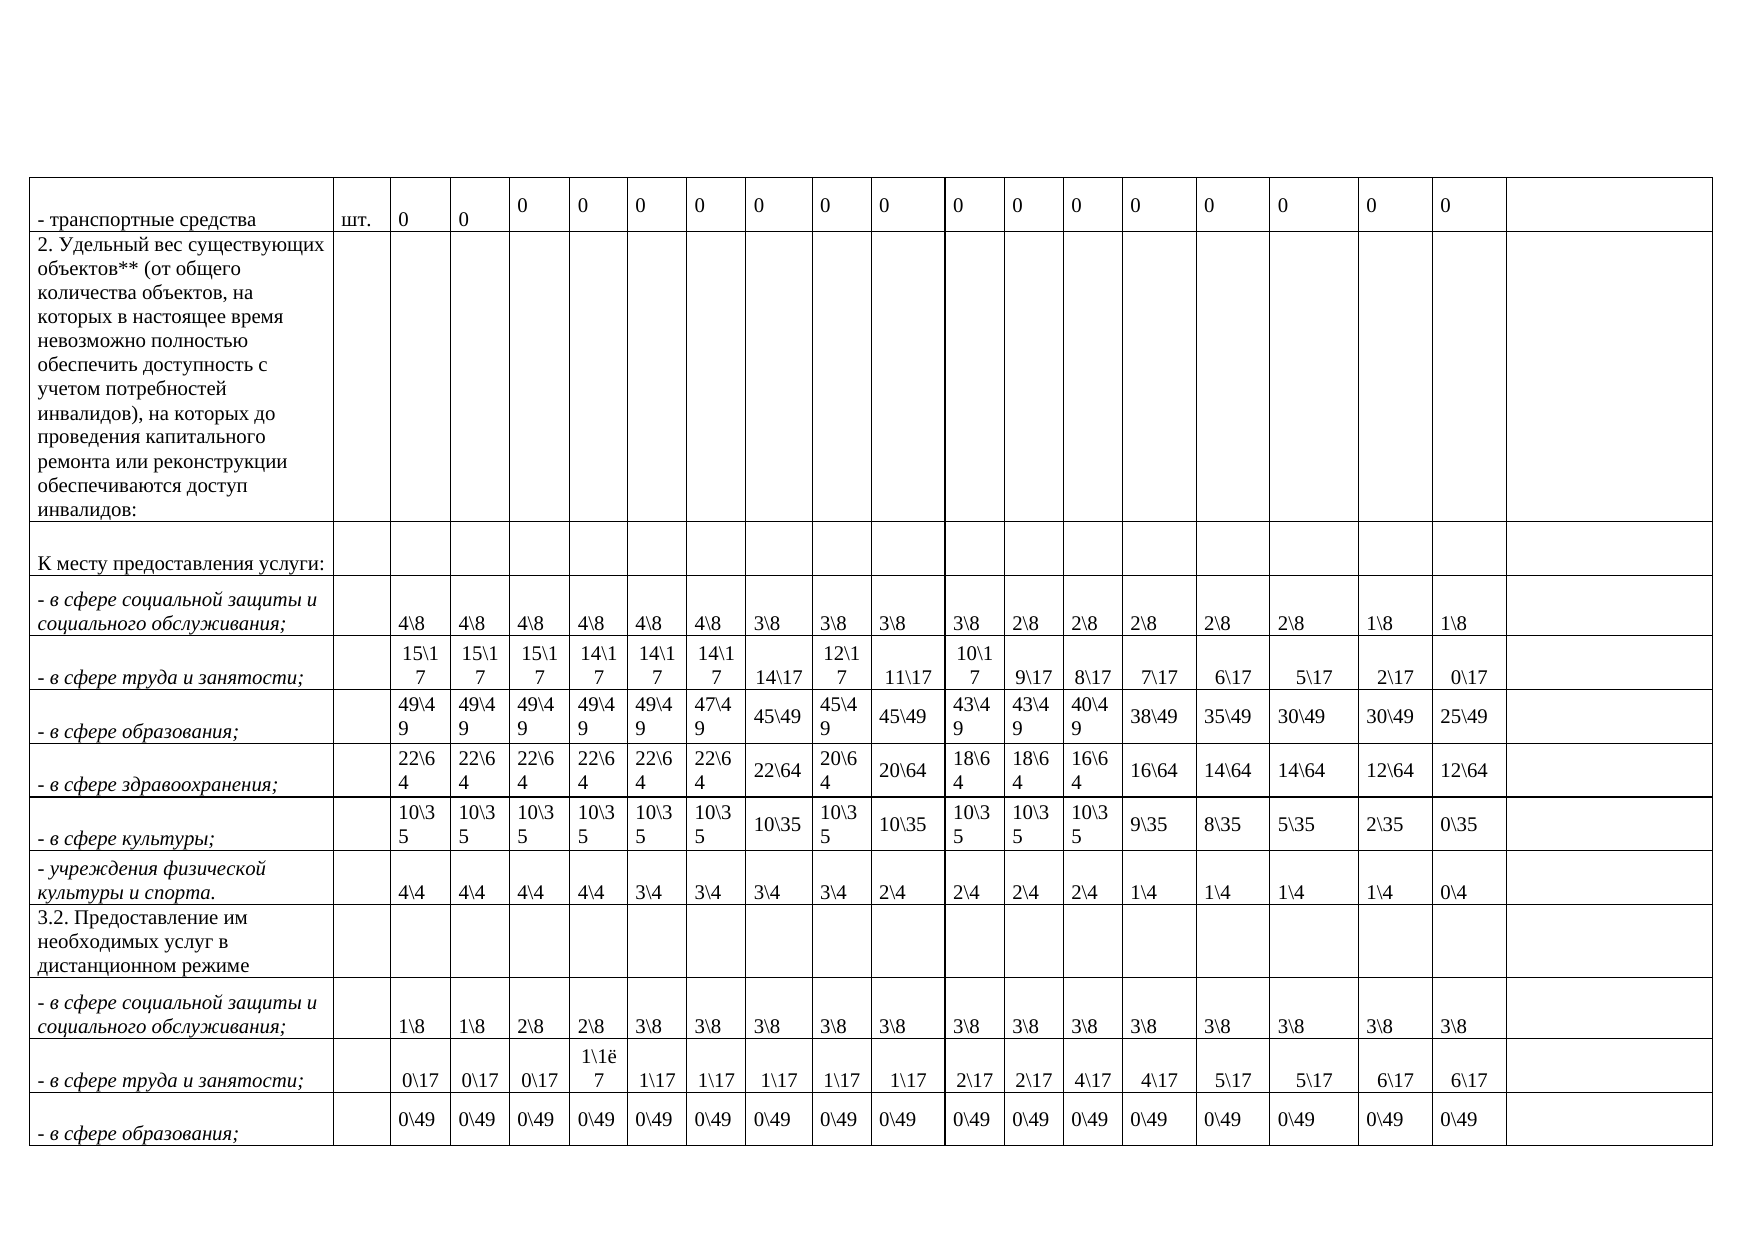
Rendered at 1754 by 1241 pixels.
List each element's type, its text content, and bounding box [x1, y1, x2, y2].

table_cell 2\4 [872, 851, 944, 904]
table_cell [813, 522, 871, 574]
table_cell 0 [451, 178, 509, 231]
table_cell [451, 905, 509, 977]
table_cell 3.2. Предоставление им необходимых услуг в дистанционном режиме [30, 905, 333, 977]
table_cell 2\8 [1064, 576, 1122, 635]
table_cell [391, 905, 450, 977]
table_cell 1\4 [1270, 851, 1358, 904]
table_cell [334, 232, 390, 521]
table_cell 3\4 [687, 851, 745, 904]
table_cell 18\64 [946, 744, 1004, 796]
table_cell 7\17 [1123, 636, 1196, 689]
table_cell шт. [334, 178, 390, 231]
table_cell [1507, 905, 1712, 977]
table_cell 12\64 [1433, 744, 1506, 796]
table_cell 49\49 [628, 690, 686, 743]
table_cell 22\64 [570, 744, 627, 796]
table_cell [1197, 232, 1269, 521]
table_cell [334, 798, 390, 850]
table_cell 5\17 [1197, 1039, 1269, 1092]
table_cell 10\35 [570, 798, 627, 850]
table_cell 0\49 [391, 1093, 450, 1145]
table_cell 3\8 [813, 978, 871, 1038]
table_cell 9\35 [1123, 798, 1196, 850]
table_cell 2. Удельный вес существующих объектов** (от общего количества объектов, на которых в настоящее время невозможно полностью обеспечить доступность с учетом потребностей инвалидов), на которых до проведения капитального ремонта или реконструкции обеспечиваются доступ инвалидов: [30, 232, 333, 521]
table_cell 8\35 [1197, 798, 1269, 850]
table_cell 2\35 [1359, 798, 1432, 850]
table_cell 1\8 [451, 978, 509, 1038]
table_cell 10\35 [746, 798, 812, 850]
table_cell 0\17 [451, 1039, 509, 1092]
table_cell [1123, 232, 1196, 521]
table_cell 0\49 [687, 1093, 745, 1145]
table_cell 16\64 [1123, 744, 1196, 796]
table_cell [946, 905, 1004, 977]
table_cell 3\4 [628, 851, 686, 904]
table_cell [1507, 798, 1712, 850]
table_cell 2\4 [1064, 851, 1122, 904]
table_cell 14\64 [1197, 744, 1269, 796]
table_cell 0 [872, 178, 944, 231]
table_cell [1064, 232, 1122, 521]
table_cell 3\8 [1005, 978, 1063, 1038]
table_cell [687, 522, 745, 574]
table_cell 3\8 [1433, 978, 1506, 1038]
table_cell 0\4 [1433, 851, 1506, 904]
table_cell [1507, 1039, 1712, 1092]
table_cell 1\4 [1123, 851, 1196, 904]
table_cell 2\8 [510, 978, 569, 1038]
table_cell 10\17 [946, 636, 1004, 689]
table_cell 4\4 [570, 851, 627, 904]
table_cell 43\49 [1005, 690, 1063, 743]
table_cell 16\64 [1064, 744, 1122, 796]
table_cell 4\4 [451, 851, 509, 904]
table_cell [334, 1093, 390, 1145]
table_cell 3\8 [746, 978, 812, 1038]
table_cell 8\17 [1064, 636, 1122, 689]
table_cell 3\8 [872, 978, 944, 1038]
table_cell 0\49 [451, 1093, 509, 1145]
table_cell 1\4 [1197, 851, 1269, 904]
table_cell 11\17 [872, 636, 944, 689]
table_cell 22\64 [391, 744, 450, 796]
table_cell [1507, 851, 1712, 904]
table_cell - транспортные средства [30, 178, 333, 231]
table_cell [1507, 690, 1712, 743]
table_cell [1507, 636, 1712, 689]
table_cell 10\35 [872, 798, 944, 850]
table_cell 0 [1197, 178, 1269, 231]
table_cell [1123, 522, 1196, 574]
table_cell [813, 232, 871, 521]
table_cell [1005, 522, 1063, 574]
table_cell 0\17 [391, 1039, 450, 1092]
table_cell 2\8 [1197, 576, 1269, 635]
table_cell 3\8 [813, 576, 871, 635]
table_cell [1359, 232, 1432, 521]
table_cell [1197, 522, 1269, 574]
table_cell 12\17 [813, 636, 871, 689]
table_cell 15\17 [391, 636, 450, 689]
table_cell 3\4 [813, 851, 871, 904]
table_cell [391, 232, 450, 521]
table_cell [872, 232, 944, 521]
table_cell [334, 636, 390, 689]
table_cell 2\4 [946, 851, 1004, 904]
table_cell - в сфере социальной защиты и социального обслуживания; [30, 576, 333, 635]
table_cell 10\35 [1005, 798, 1063, 850]
table_cell 18\64 [1005, 744, 1063, 796]
table_cell [1507, 978, 1712, 1038]
table_cell 5\17 [1270, 1039, 1358, 1092]
table_cell 22\64 [687, 744, 745, 796]
table_cell 22\64 [746, 744, 812, 796]
table_cell 4\8 [687, 576, 745, 635]
table_cell [628, 905, 686, 977]
table_cell 9\17 [1005, 636, 1063, 689]
table_cell 10\35 [510, 798, 569, 850]
table_cell [334, 905, 390, 977]
table_cell 10\35 [946, 798, 1004, 850]
table_cell [746, 232, 812, 521]
table_cell 0\49 [1123, 1093, 1196, 1145]
table_cell 0 [570, 178, 627, 231]
table_cell 0\49 [1064, 1093, 1122, 1145]
table_cell 3\8 [1123, 978, 1196, 1038]
table_cell [570, 905, 627, 977]
table_cell 0 [1005, 178, 1063, 231]
table_cell 1\4 [1359, 851, 1432, 904]
table_cell 2\8 [1005, 576, 1063, 635]
table_cell 43\49 [946, 690, 1004, 743]
table_cell 1\8 [391, 978, 450, 1038]
table_cell [1507, 576, 1712, 635]
table_cell 3\4 [746, 851, 812, 904]
table_cell 3\8 [946, 576, 1004, 635]
table_cell 4\17 [1064, 1039, 1122, 1092]
table_cell 0 [1123, 178, 1196, 231]
table_cell [813, 905, 871, 977]
table_cell 1\8 [1359, 576, 1432, 635]
table_cell 20\64 [813, 744, 871, 796]
table_cell 0 [1433, 178, 1506, 231]
table_cell [746, 522, 812, 574]
table_cell [1064, 905, 1122, 977]
table_cell 4\8 [570, 576, 627, 635]
table_cell 0\49 [510, 1093, 569, 1145]
table_cell [510, 905, 569, 977]
table_cell [334, 744, 390, 796]
table_cell 49\49 [391, 690, 450, 743]
table_cell 3\8 [628, 978, 686, 1038]
table_cell 4\4 [391, 851, 450, 904]
table_cell 2\17 [1359, 636, 1432, 689]
table_cell 22\64 [510, 744, 569, 796]
table_cell 10\35 [451, 798, 509, 850]
table_cell 20\64 [872, 744, 944, 796]
table_cell 14\17 [746, 636, 812, 689]
table_cell 1\17 [872, 1039, 944, 1092]
table_cell 30\49 [1270, 690, 1358, 743]
table_cell [334, 690, 390, 743]
table_cell 0\17 [1433, 636, 1506, 689]
table_cell 14\64 [1270, 744, 1358, 796]
table_cell 0\49 [1359, 1093, 1432, 1145]
table_cell 22\64 [451, 744, 509, 796]
table_cell [1507, 232, 1712, 521]
table_cell [510, 232, 569, 521]
table_cell 10\35 [628, 798, 686, 850]
table_cell - в сфере труда и занятости; [30, 636, 333, 689]
table_cell 2\4 [1005, 851, 1063, 904]
table_cell [628, 232, 686, 521]
table_cell - в сфере здравоохранения; [30, 744, 333, 796]
table_cell 2\17 [1005, 1039, 1063, 1092]
table_cell 35\49 [1197, 690, 1269, 743]
table_cell [1507, 744, 1712, 796]
table_cell 14\17 [628, 636, 686, 689]
table_cell 0 [1064, 178, 1122, 231]
table_cell 0\49 [813, 1093, 871, 1145]
table_cell [334, 576, 390, 635]
table_cell [451, 232, 509, 521]
table_cell [1005, 232, 1063, 521]
table_cell [872, 522, 944, 574]
table_cell 3\8 [1197, 978, 1269, 1038]
table_cell 45\49 [813, 690, 871, 743]
table_cell [1359, 905, 1432, 977]
table_cell 3\8 [946, 978, 1004, 1038]
table_cell [1507, 1093, 1712, 1145]
table_cell [1433, 522, 1506, 574]
table_cell - учреждения физической культуры и спорта. [30, 851, 333, 904]
table_cell 14\17 [687, 636, 745, 689]
table_cell 1\8 [1433, 576, 1506, 635]
table_cell 6\17 [1197, 636, 1269, 689]
table_cell [334, 851, 390, 904]
table_cell 49\49 [510, 690, 569, 743]
table_cell 0 [1270, 178, 1358, 231]
table_cell 15\17 [510, 636, 569, 689]
table_cell [872, 905, 944, 977]
table_cell [334, 978, 390, 1038]
table_cell 49\49 [451, 690, 509, 743]
table_cell 2\17 [946, 1039, 1004, 1092]
table_cell 10\35 [813, 798, 871, 850]
table_cell [1064, 522, 1122, 574]
table_cell 4\8 [391, 576, 450, 635]
table_cell 22\64 [628, 744, 686, 796]
table_cell 2\8 [570, 978, 627, 1038]
table_cell - в сфере культуры; [30, 798, 333, 850]
table_cell 6\17 [1359, 1039, 1432, 1092]
table_cell 2\8 [1123, 576, 1196, 635]
table_cell [570, 522, 627, 574]
table_cell К месту предоставления услуги: [30, 522, 333, 574]
table_cell 0\49 [1270, 1093, 1358, 1145]
table_cell 0\17 [510, 1039, 569, 1092]
table_cell 0 [628, 178, 686, 231]
table_cell 0 [391, 178, 450, 231]
table_cell 10\35 [1064, 798, 1122, 850]
table_cell 45\49 [872, 690, 944, 743]
table_cell [1433, 232, 1506, 521]
table_cell 1\17 [628, 1039, 686, 1092]
table_cell 0 [1359, 178, 1432, 231]
table_cell 49\49 [570, 690, 627, 743]
table_cell 12\64 [1359, 744, 1432, 796]
table_cell 47\49 [687, 690, 745, 743]
table_cell 1\17 [813, 1039, 871, 1092]
table_cell 30\49 [1359, 690, 1432, 743]
table_cell [334, 522, 390, 574]
table_cell 4\8 [510, 576, 569, 635]
table_cell [451, 522, 509, 574]
table_cell 5\17 [1270, 636, 1358, 689]
table_cell [687, 905, 745, 977]
table_cell 3\8 [1359, 978, 1432, 1038]
table_cell [1270, 232, 1358, 521]
table_cell 0\35 [1433, 798, 1506, 850]
table_cell 1\1ё7 [570, 1039, 627, 1092]
table_cell 40\49 [1064, 690, 1122, 743]
table_cell 1\17 [746, 1039, 812, 1092]
table_cell 0\49 [1005, 1093, 1063, 1145]
table_cell [1433, 905, 1506, 977]
table_cell 10\35 [391, 798, 450, 850]
table_cell - в сфере социальной защиты и социального обслуживания; [30, 978, 333, 1038]
table_cell - в сфере труда и занятости; [30, 1039, 333, 1092]
table_cell 4\8 [628, 576, 686, 635]
table_cell 10\35 [687, 798, 745, 850]
table_cell [1507, 522, 1712, 574]
table_cell 3\8 [746, 576, 812, 635]
table_cell [687, 232, 745, 521]
table_cell [946, 522, 1004, 574]
table_cell 0 [946, 178, 1004, 231]
table_cell 0\49 [746, 1093, 812, 1145]
table_cell 0\49 [628, 1093, 686, 1145]
table_cell [1005, 905, 1063, 977]
table_cell [334, 1039, 390, 1092]
table_cell 0 [687, 178, 745, 231]
table_cell 6\17 [1433, 1039, 1506, 1092]
table_cell [510, 522, 569, 574]
table_cell 0\49 [1433, 1093, 1506, 1145]
table_cell 3\8 [687, 978, 745, 1038]
table_cell [1270, 905, 1358, 977]
table_cell 4\8 [451, 576, 509, 635]
table_cell [1123, 905, 1196, 977]
table_cell 2\8 [1270, 576, 1358, 635]
table_cell [746, 905, 812, 977]
table_cell 0 [813, 178, 871, 231]
table_cell 14\17 [570, 636, 627, 689]
table_cell 4\17 [1123, 1039, 1196, 1092]
table_cell 0\49 [570, 1093, 627, 1145]
table_cell 38\49 [1123, 690, 1196, 743]
table_cell 0 [510, 178, 569, 231]
table_cell [628, 522, 686, 574]
table_cell 3\8 [1270, 978, 1358, 1038]
table_cell [1359, 522, 1432, 574]
table_cell 5\35 [1270, 798, 1358, 850]
table_cell 1\17 [687, 1039, 745, 1092]
table_cell 0\49 [872, 1093, 944, 1145]
table_cell [1270, 522, 1358, 574]
table_cell 3\8 [872, 576, 944, 635]
table_cell 0\49 [946, 1093, 1004, 1145]
table_cell [1507, 178, 1712, 231]
table_cell [1197, 905, 1269, 977]
table_cell [570, 232, 627, 521]
table_cell 15\17 [451, 636, 509, 689]
table_cell 0\49 [1197, 1093, 1269, 1145]
table_cell [391, 522, 450, 574]
table_cell 0 [746, 178, 812, 231]
table_cell 45\49 [746, 690, 812, 743]
table_cell 25\49 [1433, 690, 1506, 743]
table_cell [946, 232, 1004, 521]
table_cell 3\8 [1064, 978, 1122, 1038]
table_cell - в сфере образования; [30, 690, 333, 743]
table_cell 4\4 [510, 851, 569, 904]
table_cell - в сфере образования; [30, 1093, 333, 1145]
